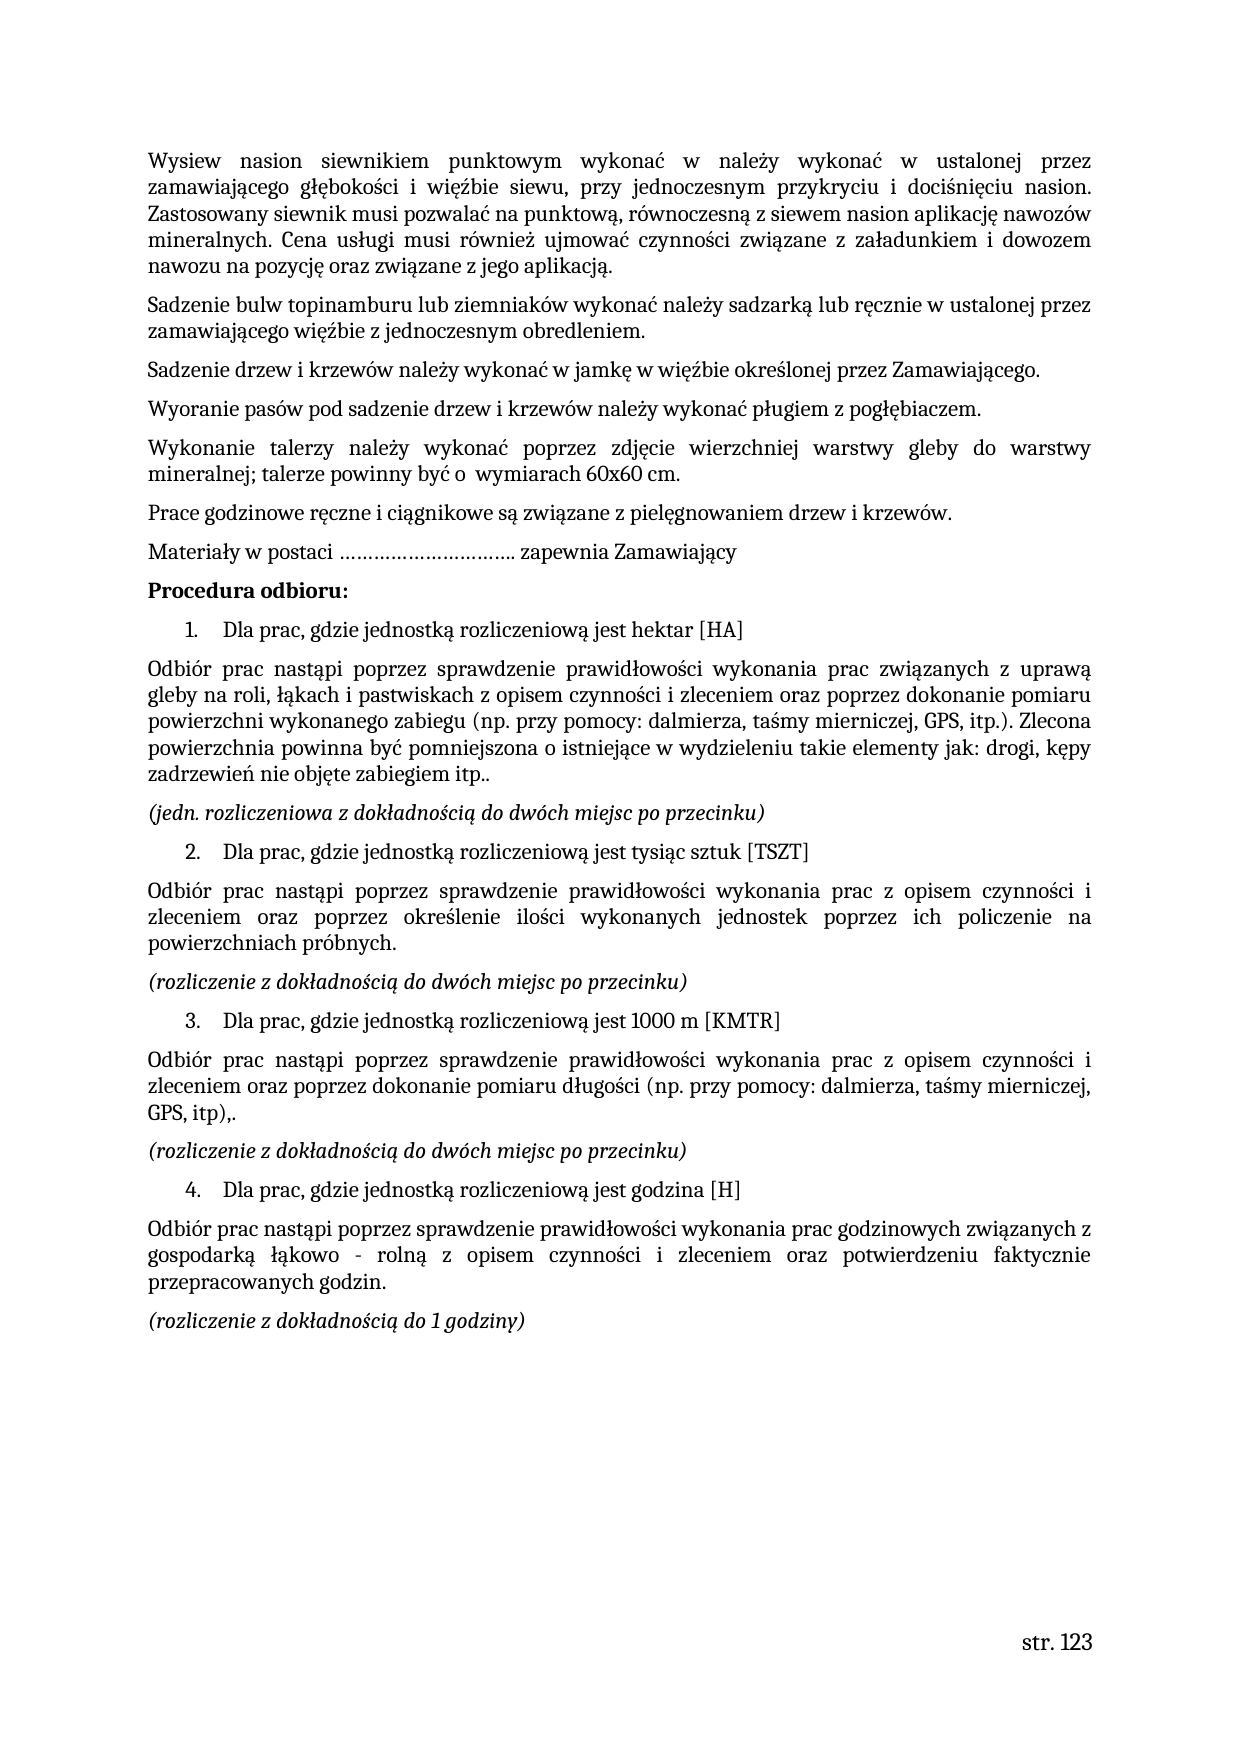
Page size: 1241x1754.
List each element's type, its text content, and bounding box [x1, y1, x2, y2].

text (rozliczenie z dokładnością do dwóch miejsc po przecinku) [148, 969, 1093, 995]
text Odbiór prac nastąpi poprzez sprawdzenie prawidłowości wykonania prac z opisem czynności i zleceniem oraz poprzez dokonanie pomiaru długości (np. przy pomocy: dalmierza, taśmy mierniczej, GPS, itp),. [148, 1047, 1093, 1126]
list Dla prac, gdzie jednostką rozliczeniową jest 1000 m [KMTR] [185, 1008, 1093, 1034]
list Dla prac, gdzie jednostką rozliczeniową jest tysiąc sztuk [TSZT] [185, 838, 1093, 865]
text Wykonanie talerzy należy wykonać poprzez zdjęcie wierzchniej warstwy gleby do warstwy mineralnej; talerze powinny być o wymiarach 60x60 cm. [148, 435, 1093, 487]
text Odbiór prac nastąpi poprzez sprawdzenie prawidłowości wykonania prac godzinowych związanych z gospodarką łąkowo - rolną z opisem czynności i zleceniem oraz potwierdzeniu faktycznie przepracowanych godzin. [148, 1216, 1093, 1295]
text Materiały w postaci …………………………. zapewnia Zamawiający [148, 539, 1093, 565]
text (rozliczenie z dokładnością do dwóch miejsc po przecinku) [148, 1138, 1093, 1164]
text Wyoranie pasów pod sadzenie drzew i krzewów należy wykonać pługiem z pogłębiaczem. [148, 396, 1093, 422]
text Sadzenie bulw topinamburu lub ziemniaków wykonać należy sadzarką lub ręcznie w ustalonej przez zamawiającego więźbie z jednoczesnym obredleniem. [148, 292, 1093, 344]
text (rozliczenie z dokładnością do 1 godziny) [148, 1307, 1093, 1334]
text Odbiór prac nastąpi poprzez sprawdzenie prawidłowości wykonania prac związanych z uprawą gleby na roli, łąkach i pastwiskach z opisem czynności i zleceniem oraz poprzez dokonanie pomiaru powierzchni wykonanego zabiegu (np. przy pomocy: dalmierza, taśmy mierniczej, GPS, itp.). Zlecona powierzchnia powinna być pomniejszona o istniejące w wydzieleniu takie elementy jak: drogi, kępy zadrzewień nie objęte zabiegiem itp.. [148, 655, 1093, 787]
text Sadzenie drzew i krzewów należy wykonać w jamkę w więźbie określonej przez Zamawiającego. [148, 357, 1093, 383]
list Dla prac, gdzie jednostką rozliczeniową jest hektar [HA] [185, 617, 1093, 643]
text Odbiór prac nastąpi poprzez sprawdzenie prawidłowości wykonania prac z opisem czynności i zleceniem oraz poprzez określenie ilości wykonanych jednostek poprzez ich policzenie na powierzchniach próbnych. [148, 877, 1093, 956]
text Prace godzinowe ręczne i ciągnikowe są związane z pielęgnowaniem drzew i krzewów. [148, 500, 1093, 526]
text (jedn. rozliczeniowa z dokładnością do dwóch miejsc po przecinku) [148, 800, 1093, 826]
list Dla prac, gdzie jednostką rozliczeniową jest godzina [H] [185, 1177, 1093, 1203]
text Wysiew nasion siewnikiem punktowym wykonać w należy wykonać w ustalonej przez zamawiającego głębokości i więźbie siewu, przy jednoczesnym przykryciu i dociśnięciu nasion. Zastosowany siewnik musi pozwalać na punktową, równoczesną z siewem nasion aplikację nawozów mineralnych. Cena usługi musi również ujmować czynności związane z załadunkiem i dowozem nawozu na pozycję oraz związane z jego aplikacją. [148, 148, 1093, 279]
text Procedura odbioru: [148, 578, 1093, 604]
